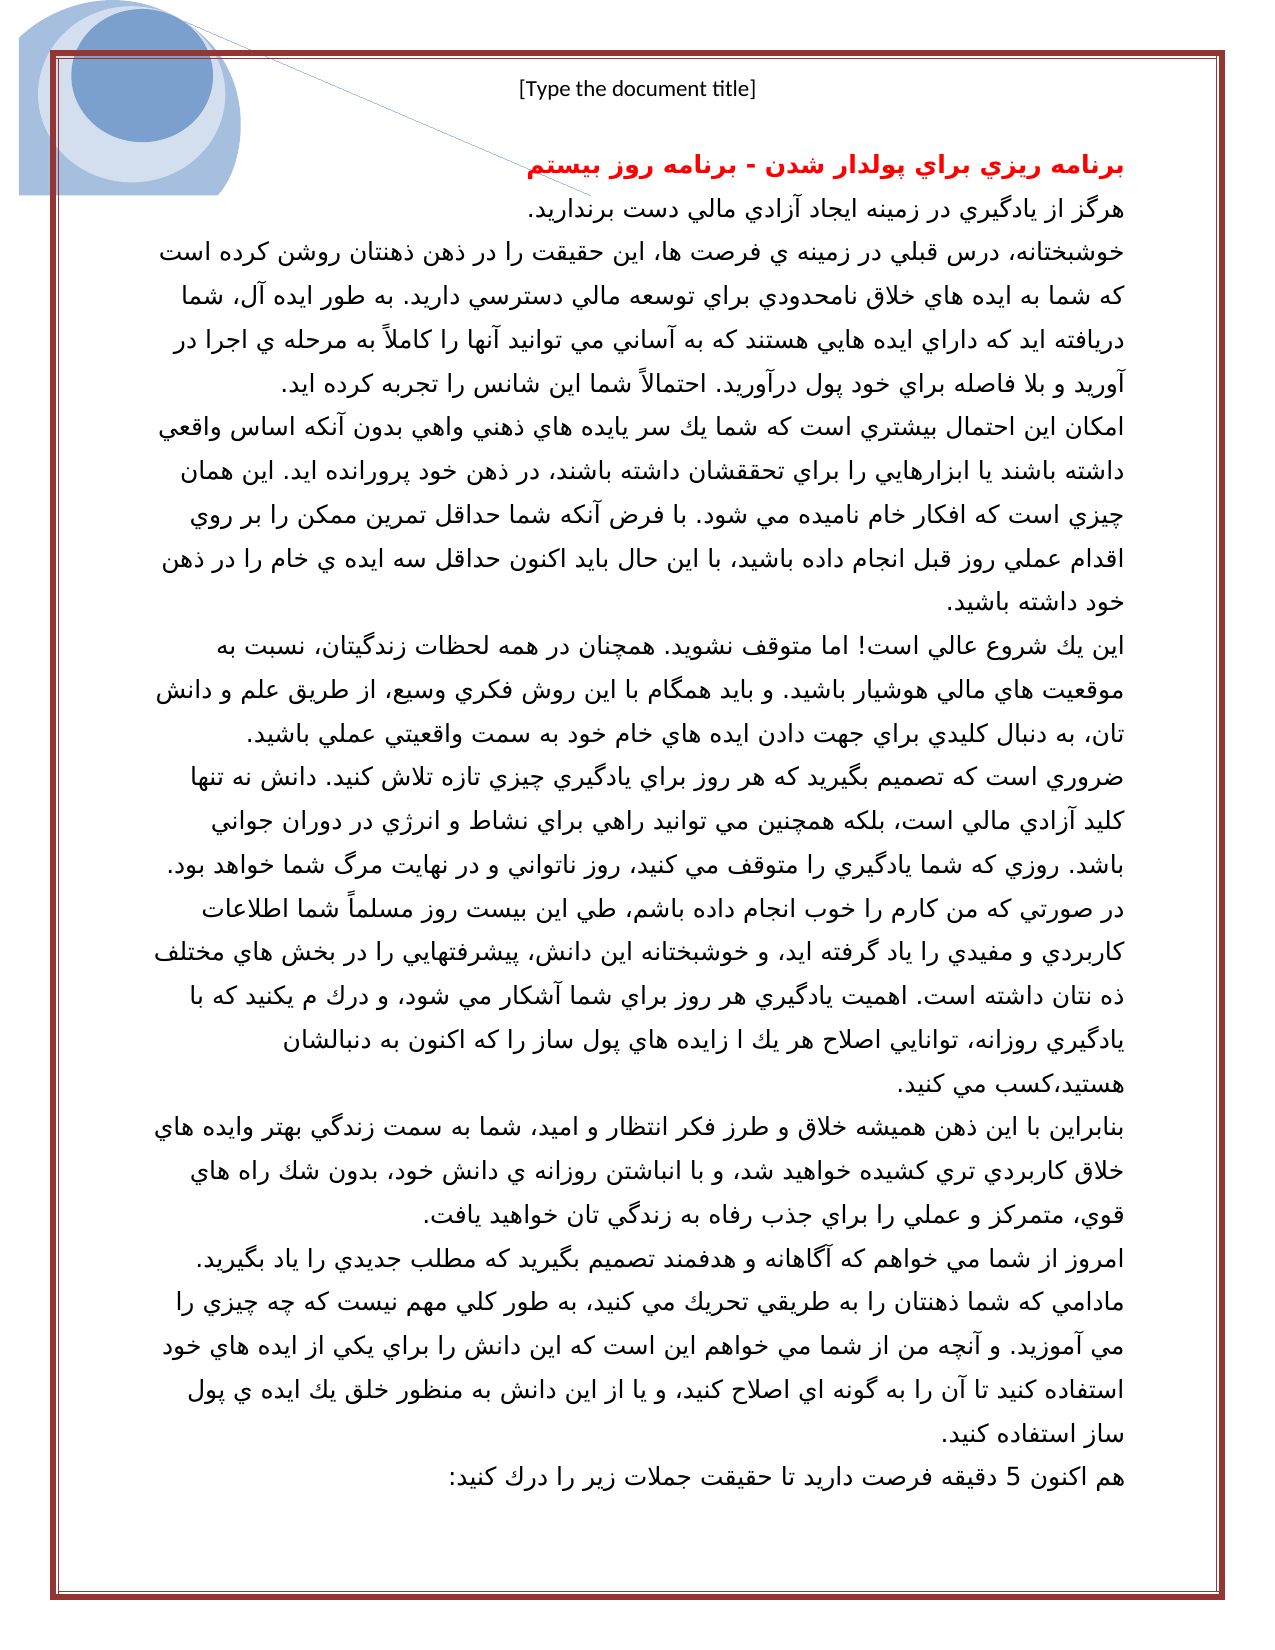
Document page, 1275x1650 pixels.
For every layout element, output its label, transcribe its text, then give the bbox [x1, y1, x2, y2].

text امكان اين احتمال بيشتري است كه شما يك سر يايده هاي ذهني واهي بدون آنكه اساس واقعي داشته باشند يا ابزارهايي را براي تحققشان داشته باشند، در ذهن خود پرورانده ايد. اين همان چيزي است كه افكار خام ناميده مي شود. با فرض آنكه شما حداقل تمرين ممكن را بر روي اقدام عملي روز قبل انجام داده باشيد، با اين حال بايد اكنون حداقل سه ايده ي خام را در ذهن خود داشته باشيد. [150, 412, 1125, 617]
text برنامه ريزي براي پولدار شدن - برنامه روز بيستم [150, 150, 1125, 179]
text اين يك شروع عالي است! اما متوقف نشويد. همچنان در همه لحظات زندگيتان، نسبت به موقعيت هاي مالي هوشيار باشيد. و بايد همگام با اين روش فكري وسيع، از طريق علم و دانش تان، به دنبال كليدي براي جهت دادن ايده هاي خام خود به سمت واقعيتي عملي باشيد. [150, 631, 1125, 748]
text خوشبختانه، درس قبلي در زمينه ي فرصت ها، اين حقيقت را در ذهن ذهنتان روشن كرده است كه شما به ايده هاي خلاق نامحدودي براي توسعه مالي دسترسي داريد. به طور ايده آل، شما دريافته ايد كه داراي ايده هايي هستند كه به آساني مي توانيد آنها را كاملاً به مرحله ي اجرا در آوريد و بلا فاصله براي خود پول درآوريد. احتمالاً شما اين شانس را تجربه كرده ايد. [150, 237, 1125, 398]
text ضروري است كه تصميم بگيريد كه هر روز براي يادگيري چيزي تازه تلاش كنيد. دانش نه تنها كليد آزادي مالي است، بلكه همچنين مي توانيد راهي براي نشاط و انرژي در دوران جواني باشد. روزي كه شما يادگيري را متوقف مي كنيد، روز ناتواني و در نهايت مرگ شما خواهد بود. در صورتي كه من كارم را خوب انجام داده باشم، طي اين بيست روز مسلماً شما اطلاعات كاربردي و مفيدي را ياد گرفته ايد، و خوشبختانه اين دانش، پيشرفتهايي را در بخش هاي مختلف ذه نتان داشته است. اهميت يادگيري هر روز براي شما آشكار مي شود، و درك م يكنيد كه با يادگيري روزانه، توانايي اصلاح هر يك ا زايده هاي پول ساز را كه اكنون به دنبالشان هستيد،كسب مي كنيد. [150, 762, 1125, 1098]
text هرگز از يادگيري در زمينه ايجاد آزادي مالي دست برنداريد. [150, 194, 1125, 223]
text بنابراين با اين ذهن هميشه خلاق و طرز فكر انتظار و اميد، شما به سمت زندگي بهتر وايده هاي خلاق كاربردي تري كشيده خواهيد شد، و با انباشتن روزانه ي دانش خود، بدون شك راه هاي قوي، متمركز و عملي را براي جذب رفاه به زندگي تان خواهيد يافت. [150, 1112, 1125, 1229]
text هم اكنون 5 دقيقه فرصت داريد تا حقيقت جملات زير را درك كنيد: [150, 1462, 1125, 1492]
text امروز از شما مي خواهم كه آگاهانه و هدفمند تصميم بگيريد كه مطلب جديدي را ياد بگيريد. مادامي كه شما ذهنتان را به طريقي تحريك مي كنيد، به طور كلي مهم نيست كه چه چيزي را مي آموزيد. و آنچه من از شما مي خواهم اين است كه اين دانش را براي يكي از ايده هاي خود استفاده كنيد تا آن را به گونه اي اصلاح كنيد، و يا از اين دانش به منظور خلق يك ايده ي پول ساز استفاده كنيد. [150, 1244, 1125, 1448]
